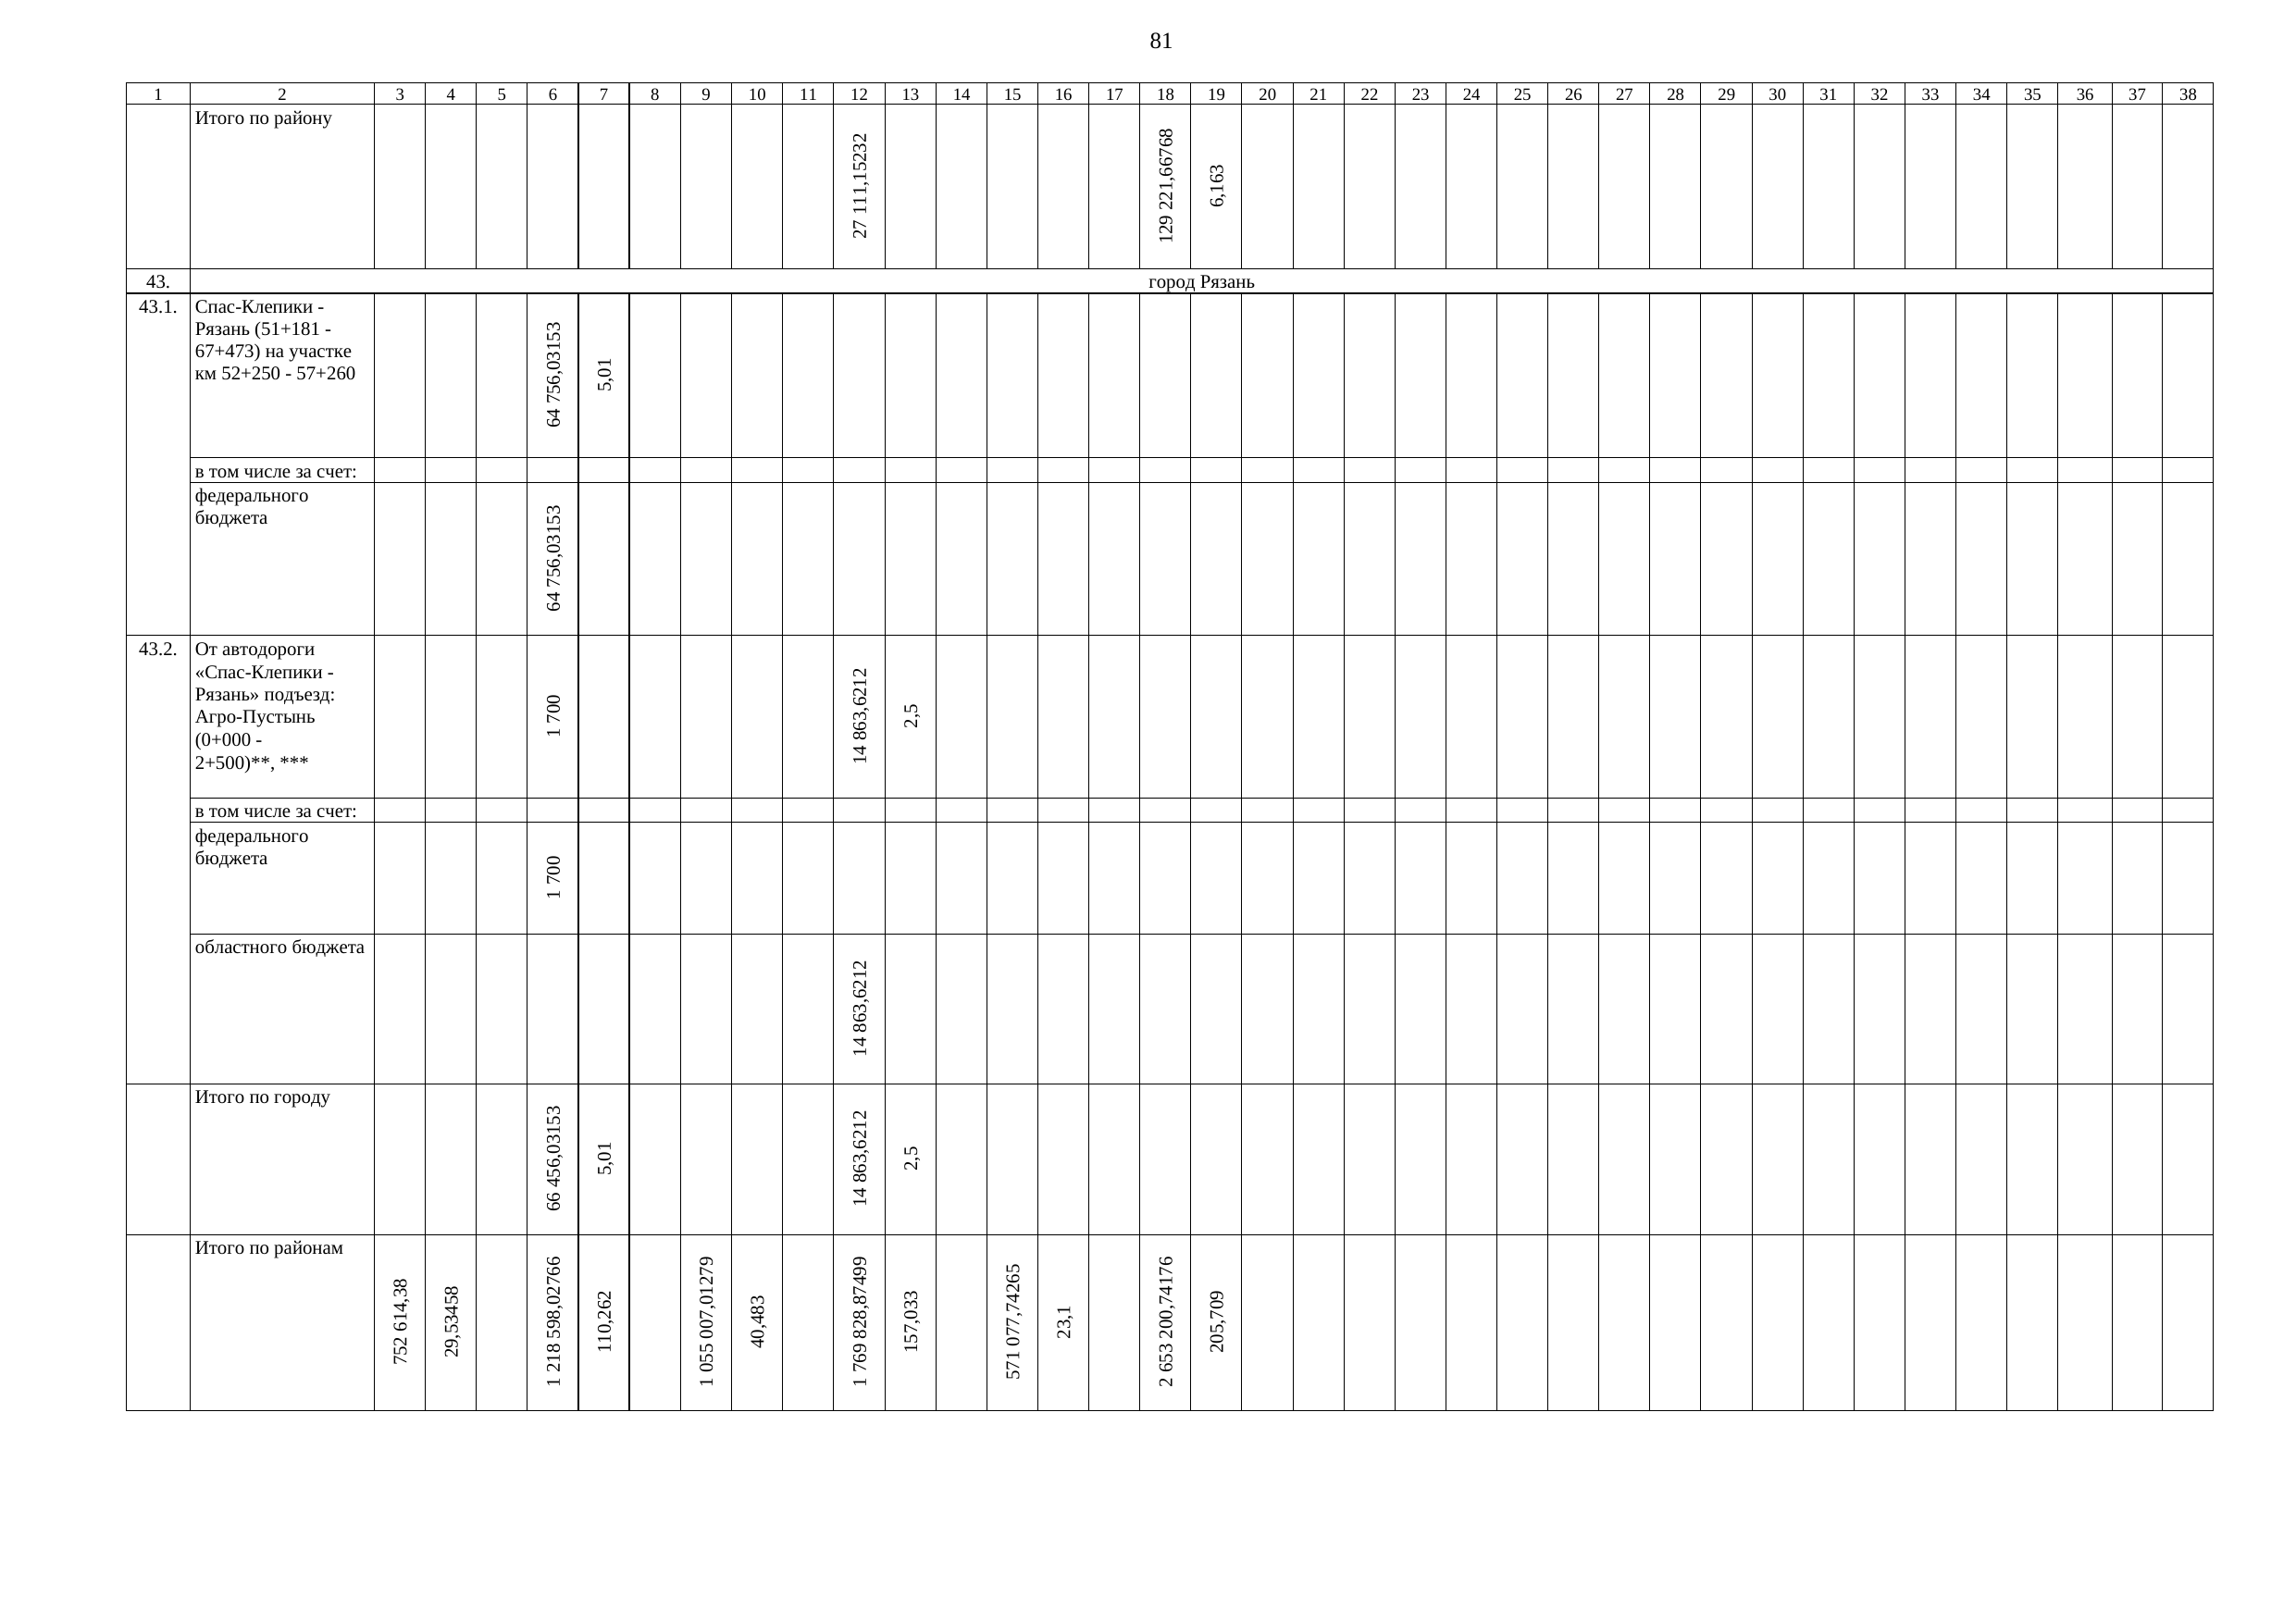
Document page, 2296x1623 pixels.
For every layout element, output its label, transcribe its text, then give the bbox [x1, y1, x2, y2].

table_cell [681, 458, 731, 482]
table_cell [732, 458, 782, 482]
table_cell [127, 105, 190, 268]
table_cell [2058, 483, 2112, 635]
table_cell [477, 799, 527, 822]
table_header 13 [886, 83, 936, 104]
table_header 8 [630, 83, 680, 104]
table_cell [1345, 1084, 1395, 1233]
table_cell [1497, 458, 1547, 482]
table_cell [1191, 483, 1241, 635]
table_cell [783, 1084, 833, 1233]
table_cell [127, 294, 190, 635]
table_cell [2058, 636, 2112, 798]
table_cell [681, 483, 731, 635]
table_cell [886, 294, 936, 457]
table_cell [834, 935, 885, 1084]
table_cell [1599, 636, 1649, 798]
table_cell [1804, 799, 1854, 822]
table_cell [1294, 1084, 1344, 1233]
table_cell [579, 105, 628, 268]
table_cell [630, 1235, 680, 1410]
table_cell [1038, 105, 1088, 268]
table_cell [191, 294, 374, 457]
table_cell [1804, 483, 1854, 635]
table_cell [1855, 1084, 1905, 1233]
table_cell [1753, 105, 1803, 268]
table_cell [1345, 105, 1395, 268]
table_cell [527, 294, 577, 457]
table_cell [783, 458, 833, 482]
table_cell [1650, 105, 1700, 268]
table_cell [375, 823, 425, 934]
table_header 34 [1956, 83, 2006, 104]
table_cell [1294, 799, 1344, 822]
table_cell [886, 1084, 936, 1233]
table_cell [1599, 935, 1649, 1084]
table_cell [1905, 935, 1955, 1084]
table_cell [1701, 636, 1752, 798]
table_header 12 [834, 83, 885, 104]
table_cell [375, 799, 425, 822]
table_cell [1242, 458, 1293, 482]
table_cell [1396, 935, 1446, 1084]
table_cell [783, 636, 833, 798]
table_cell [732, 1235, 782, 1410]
table_header 25 [1497, 83, 1547, 104]
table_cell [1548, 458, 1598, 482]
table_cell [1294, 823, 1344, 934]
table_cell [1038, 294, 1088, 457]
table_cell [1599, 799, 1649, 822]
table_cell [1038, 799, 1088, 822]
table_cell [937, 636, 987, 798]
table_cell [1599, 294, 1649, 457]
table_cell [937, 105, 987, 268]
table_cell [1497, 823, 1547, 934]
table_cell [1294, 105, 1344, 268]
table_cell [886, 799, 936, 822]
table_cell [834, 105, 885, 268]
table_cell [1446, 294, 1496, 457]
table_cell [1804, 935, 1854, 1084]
table_header 32 [1855, 83, 1905, 104]
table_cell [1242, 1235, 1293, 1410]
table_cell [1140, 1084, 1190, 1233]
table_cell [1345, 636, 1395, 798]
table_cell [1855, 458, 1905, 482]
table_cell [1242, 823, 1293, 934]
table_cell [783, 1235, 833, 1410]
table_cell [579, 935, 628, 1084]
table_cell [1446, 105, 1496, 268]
table_header 16 [1038, 83, 1088, 104]
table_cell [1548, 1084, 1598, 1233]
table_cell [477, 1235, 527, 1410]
table_header 23 [1396, 83, 1446, 104]
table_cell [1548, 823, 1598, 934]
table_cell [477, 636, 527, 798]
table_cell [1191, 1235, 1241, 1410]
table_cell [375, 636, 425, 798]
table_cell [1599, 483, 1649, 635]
table_header 29 [1701, 83, 1752, 104]
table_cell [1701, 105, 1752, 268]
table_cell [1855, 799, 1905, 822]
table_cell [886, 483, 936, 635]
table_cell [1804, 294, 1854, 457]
table_header 6 [527, 83, 577, 104]
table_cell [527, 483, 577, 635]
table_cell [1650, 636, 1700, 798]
table_header 18 [1140, 83, 1190, 104]
table_header 27 [1599, 83, 1649, 104]
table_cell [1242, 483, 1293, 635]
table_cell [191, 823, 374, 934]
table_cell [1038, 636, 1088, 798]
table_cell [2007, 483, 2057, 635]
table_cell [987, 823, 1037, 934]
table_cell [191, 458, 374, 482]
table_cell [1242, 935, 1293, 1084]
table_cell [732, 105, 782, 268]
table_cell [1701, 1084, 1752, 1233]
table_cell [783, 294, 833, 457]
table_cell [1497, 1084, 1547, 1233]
table_header 14 [937, 83, 987, 104]
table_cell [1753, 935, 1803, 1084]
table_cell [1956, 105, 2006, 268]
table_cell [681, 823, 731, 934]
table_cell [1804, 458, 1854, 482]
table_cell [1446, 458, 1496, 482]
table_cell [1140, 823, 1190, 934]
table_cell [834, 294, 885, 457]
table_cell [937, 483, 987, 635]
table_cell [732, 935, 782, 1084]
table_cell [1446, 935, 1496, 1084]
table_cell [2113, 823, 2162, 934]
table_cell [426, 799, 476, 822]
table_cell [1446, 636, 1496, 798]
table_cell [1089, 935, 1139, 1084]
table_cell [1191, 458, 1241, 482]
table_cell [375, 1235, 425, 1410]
table_header 24 [1446, 83, 1496, 104]
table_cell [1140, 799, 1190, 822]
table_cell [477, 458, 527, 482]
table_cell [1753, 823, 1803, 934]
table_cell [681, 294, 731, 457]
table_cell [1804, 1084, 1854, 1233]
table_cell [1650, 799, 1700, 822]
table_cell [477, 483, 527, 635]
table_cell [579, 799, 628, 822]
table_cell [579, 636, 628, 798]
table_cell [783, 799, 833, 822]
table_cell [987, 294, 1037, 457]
table_header 28 [1650, 83, 1700, 104]
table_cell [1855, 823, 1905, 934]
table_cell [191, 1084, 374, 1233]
table_header 5 [477, 83, 527, 104]
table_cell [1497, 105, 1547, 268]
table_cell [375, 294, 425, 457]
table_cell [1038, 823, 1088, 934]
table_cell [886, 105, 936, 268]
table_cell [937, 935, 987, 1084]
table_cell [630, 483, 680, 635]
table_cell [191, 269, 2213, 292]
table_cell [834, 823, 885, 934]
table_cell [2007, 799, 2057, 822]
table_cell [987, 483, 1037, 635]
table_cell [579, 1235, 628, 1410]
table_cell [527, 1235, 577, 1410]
table_header 36 [2058, 83, 2112, 104]
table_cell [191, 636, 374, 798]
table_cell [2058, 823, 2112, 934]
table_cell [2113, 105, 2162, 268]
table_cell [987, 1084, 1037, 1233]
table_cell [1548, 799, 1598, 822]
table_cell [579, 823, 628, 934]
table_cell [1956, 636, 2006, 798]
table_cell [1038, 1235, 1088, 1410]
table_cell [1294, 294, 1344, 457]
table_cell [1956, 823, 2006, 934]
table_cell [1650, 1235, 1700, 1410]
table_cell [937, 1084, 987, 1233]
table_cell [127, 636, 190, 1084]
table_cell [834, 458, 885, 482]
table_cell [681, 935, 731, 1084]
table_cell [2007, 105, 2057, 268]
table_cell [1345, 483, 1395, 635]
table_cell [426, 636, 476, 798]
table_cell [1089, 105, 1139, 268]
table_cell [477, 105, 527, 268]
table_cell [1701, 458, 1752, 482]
table_header 1 [127, 83, 190, 104]
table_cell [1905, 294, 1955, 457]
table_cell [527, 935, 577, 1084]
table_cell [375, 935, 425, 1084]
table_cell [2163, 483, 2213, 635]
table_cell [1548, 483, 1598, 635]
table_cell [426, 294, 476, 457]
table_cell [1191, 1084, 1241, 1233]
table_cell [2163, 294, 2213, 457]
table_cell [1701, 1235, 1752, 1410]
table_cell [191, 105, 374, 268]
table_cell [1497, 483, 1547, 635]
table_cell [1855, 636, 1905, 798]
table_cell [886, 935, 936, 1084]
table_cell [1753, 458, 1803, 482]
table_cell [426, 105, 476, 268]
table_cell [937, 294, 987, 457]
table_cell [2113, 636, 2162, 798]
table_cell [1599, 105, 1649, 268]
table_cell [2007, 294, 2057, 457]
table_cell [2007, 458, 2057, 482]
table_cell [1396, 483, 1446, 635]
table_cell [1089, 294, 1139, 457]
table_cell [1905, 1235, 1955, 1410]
table_header 7 [579, 83, 628, 104]
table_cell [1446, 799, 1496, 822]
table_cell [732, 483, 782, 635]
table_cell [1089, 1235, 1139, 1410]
table_header 3 [375, 83, 425, 104]
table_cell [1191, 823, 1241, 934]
table_header 2 [191, 83, 374, 104]
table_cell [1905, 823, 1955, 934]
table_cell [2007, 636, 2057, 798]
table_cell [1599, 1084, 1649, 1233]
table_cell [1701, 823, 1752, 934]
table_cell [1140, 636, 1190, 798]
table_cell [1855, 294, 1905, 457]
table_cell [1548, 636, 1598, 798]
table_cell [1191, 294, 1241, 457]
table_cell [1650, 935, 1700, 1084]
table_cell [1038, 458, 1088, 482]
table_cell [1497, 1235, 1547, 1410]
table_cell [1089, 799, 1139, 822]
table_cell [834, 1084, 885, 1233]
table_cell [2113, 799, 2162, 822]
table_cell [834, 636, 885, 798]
table_header 17 [1089, 83, 1139, 104]
table_header 10 [732, 83, 782, 104]
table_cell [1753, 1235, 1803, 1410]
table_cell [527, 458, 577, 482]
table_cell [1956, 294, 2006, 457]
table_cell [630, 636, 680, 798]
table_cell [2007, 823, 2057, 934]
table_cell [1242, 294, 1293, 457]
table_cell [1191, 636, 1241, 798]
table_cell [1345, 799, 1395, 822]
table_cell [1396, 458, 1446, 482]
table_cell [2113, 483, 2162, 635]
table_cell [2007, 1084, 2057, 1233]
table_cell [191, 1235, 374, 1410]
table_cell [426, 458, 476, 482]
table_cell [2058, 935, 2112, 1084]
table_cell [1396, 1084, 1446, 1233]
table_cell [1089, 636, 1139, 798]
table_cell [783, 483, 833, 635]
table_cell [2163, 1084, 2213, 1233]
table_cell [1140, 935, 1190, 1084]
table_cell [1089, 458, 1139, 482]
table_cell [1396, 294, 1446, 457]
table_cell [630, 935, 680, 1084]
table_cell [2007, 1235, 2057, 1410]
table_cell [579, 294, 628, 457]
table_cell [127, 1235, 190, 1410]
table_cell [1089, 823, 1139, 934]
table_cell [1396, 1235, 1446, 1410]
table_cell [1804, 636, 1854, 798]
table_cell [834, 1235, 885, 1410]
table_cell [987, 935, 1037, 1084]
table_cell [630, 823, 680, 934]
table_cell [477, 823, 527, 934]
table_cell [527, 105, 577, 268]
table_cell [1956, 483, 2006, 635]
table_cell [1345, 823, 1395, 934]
table_header 20 [1242, 83, 1293, 104]
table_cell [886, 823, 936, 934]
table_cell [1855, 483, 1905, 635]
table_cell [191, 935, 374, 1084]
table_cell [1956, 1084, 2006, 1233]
table_header 15 [987, 83, 1037, 104]
table_header 30 [1753, 83, 1803, 104]
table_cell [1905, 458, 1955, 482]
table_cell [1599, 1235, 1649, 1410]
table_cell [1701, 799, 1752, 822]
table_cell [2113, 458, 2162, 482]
table_header 38 [2163, 83, 2213, 104]
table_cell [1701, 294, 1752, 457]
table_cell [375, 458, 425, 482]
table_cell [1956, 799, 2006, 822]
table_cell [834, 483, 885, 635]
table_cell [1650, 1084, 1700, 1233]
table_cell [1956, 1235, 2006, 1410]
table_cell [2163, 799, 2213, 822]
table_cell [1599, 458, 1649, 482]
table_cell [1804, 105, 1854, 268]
table_header 19 [1191, 83, 1241, 104]
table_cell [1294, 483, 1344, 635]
table_header 4 [426, 83, 476, 104]
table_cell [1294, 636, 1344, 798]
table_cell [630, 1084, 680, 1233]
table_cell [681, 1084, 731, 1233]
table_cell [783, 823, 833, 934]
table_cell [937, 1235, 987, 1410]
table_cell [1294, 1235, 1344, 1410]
table_header 33 [1905, 83, 1955, 104]
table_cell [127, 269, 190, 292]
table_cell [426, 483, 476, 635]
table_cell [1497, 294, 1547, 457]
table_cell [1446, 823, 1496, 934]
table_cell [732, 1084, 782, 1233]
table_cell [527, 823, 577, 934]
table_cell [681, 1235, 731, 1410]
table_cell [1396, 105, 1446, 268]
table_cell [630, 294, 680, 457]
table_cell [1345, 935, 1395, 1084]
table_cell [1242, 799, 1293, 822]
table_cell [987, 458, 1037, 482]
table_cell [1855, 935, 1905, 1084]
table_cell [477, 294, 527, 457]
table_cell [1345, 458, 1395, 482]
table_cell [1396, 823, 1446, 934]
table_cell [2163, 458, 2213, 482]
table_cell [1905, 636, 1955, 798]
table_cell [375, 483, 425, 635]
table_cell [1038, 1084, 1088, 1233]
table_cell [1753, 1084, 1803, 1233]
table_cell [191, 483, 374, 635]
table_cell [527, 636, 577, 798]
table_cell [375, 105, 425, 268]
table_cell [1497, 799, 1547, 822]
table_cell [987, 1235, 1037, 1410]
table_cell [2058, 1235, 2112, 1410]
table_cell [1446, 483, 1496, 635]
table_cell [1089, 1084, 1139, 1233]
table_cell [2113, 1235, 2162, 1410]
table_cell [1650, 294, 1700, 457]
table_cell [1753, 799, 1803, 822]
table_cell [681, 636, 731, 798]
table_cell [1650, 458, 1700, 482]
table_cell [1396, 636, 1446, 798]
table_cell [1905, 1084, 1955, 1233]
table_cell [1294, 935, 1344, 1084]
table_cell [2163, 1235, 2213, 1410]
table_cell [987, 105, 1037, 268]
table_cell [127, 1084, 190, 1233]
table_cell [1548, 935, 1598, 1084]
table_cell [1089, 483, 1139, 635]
table_header 21 [1294, 83, 1344, 104]
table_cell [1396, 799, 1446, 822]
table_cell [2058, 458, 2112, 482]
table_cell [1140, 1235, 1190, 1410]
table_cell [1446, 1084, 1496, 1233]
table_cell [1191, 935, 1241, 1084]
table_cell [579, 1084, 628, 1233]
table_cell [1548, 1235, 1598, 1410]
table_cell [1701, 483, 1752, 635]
table_header 26 [1548, 83, 1598, 104]
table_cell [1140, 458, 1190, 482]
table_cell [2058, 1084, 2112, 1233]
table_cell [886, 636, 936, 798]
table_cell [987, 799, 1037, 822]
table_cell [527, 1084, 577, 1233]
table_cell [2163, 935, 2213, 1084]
table_header 37 [2113, 83, 2162, 104]
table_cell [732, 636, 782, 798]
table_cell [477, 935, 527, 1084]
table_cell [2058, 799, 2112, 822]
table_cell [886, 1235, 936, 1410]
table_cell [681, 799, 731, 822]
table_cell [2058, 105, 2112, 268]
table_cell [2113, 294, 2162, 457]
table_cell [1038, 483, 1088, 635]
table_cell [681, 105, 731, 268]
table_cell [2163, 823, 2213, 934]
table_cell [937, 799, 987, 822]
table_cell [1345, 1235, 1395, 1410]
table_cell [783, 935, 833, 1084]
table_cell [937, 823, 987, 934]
table_header 11 [783, 83, 833, 104]
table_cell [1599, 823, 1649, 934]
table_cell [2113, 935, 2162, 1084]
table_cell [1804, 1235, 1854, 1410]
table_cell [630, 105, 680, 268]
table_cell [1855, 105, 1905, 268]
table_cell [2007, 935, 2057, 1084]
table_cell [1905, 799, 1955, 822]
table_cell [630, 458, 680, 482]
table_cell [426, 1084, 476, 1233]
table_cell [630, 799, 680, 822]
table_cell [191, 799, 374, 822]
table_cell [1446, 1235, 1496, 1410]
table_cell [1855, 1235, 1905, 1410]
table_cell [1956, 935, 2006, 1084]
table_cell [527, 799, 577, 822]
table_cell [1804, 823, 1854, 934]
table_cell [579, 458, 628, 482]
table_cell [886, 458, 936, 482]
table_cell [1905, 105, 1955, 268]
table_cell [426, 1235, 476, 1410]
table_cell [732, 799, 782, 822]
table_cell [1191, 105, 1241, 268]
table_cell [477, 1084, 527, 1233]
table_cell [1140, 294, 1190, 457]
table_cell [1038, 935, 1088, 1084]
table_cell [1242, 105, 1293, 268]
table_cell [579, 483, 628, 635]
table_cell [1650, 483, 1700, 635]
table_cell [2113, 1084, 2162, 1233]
table_header 9 [681, 83, 731, 104]
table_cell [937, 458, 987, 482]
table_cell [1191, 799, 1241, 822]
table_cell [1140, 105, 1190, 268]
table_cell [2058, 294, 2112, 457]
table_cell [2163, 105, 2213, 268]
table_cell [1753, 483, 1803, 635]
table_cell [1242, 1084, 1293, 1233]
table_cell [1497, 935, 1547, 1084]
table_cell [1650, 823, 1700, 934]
table_header 31 [1804, 83, 1854, 104]
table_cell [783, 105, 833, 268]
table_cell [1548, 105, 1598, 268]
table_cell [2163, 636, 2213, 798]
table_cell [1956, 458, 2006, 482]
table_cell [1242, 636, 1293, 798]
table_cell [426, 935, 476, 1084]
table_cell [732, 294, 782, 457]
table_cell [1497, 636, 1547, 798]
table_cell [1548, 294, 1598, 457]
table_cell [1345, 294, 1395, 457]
table_header 35 [2007, 83, 2057, 104]
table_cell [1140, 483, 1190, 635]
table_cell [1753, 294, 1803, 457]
table_header 22 [1345, 83, 1395, 104]
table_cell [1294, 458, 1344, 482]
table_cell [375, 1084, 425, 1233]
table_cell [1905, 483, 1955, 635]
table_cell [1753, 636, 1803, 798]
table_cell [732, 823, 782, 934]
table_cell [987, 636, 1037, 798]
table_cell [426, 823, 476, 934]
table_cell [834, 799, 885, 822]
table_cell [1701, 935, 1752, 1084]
